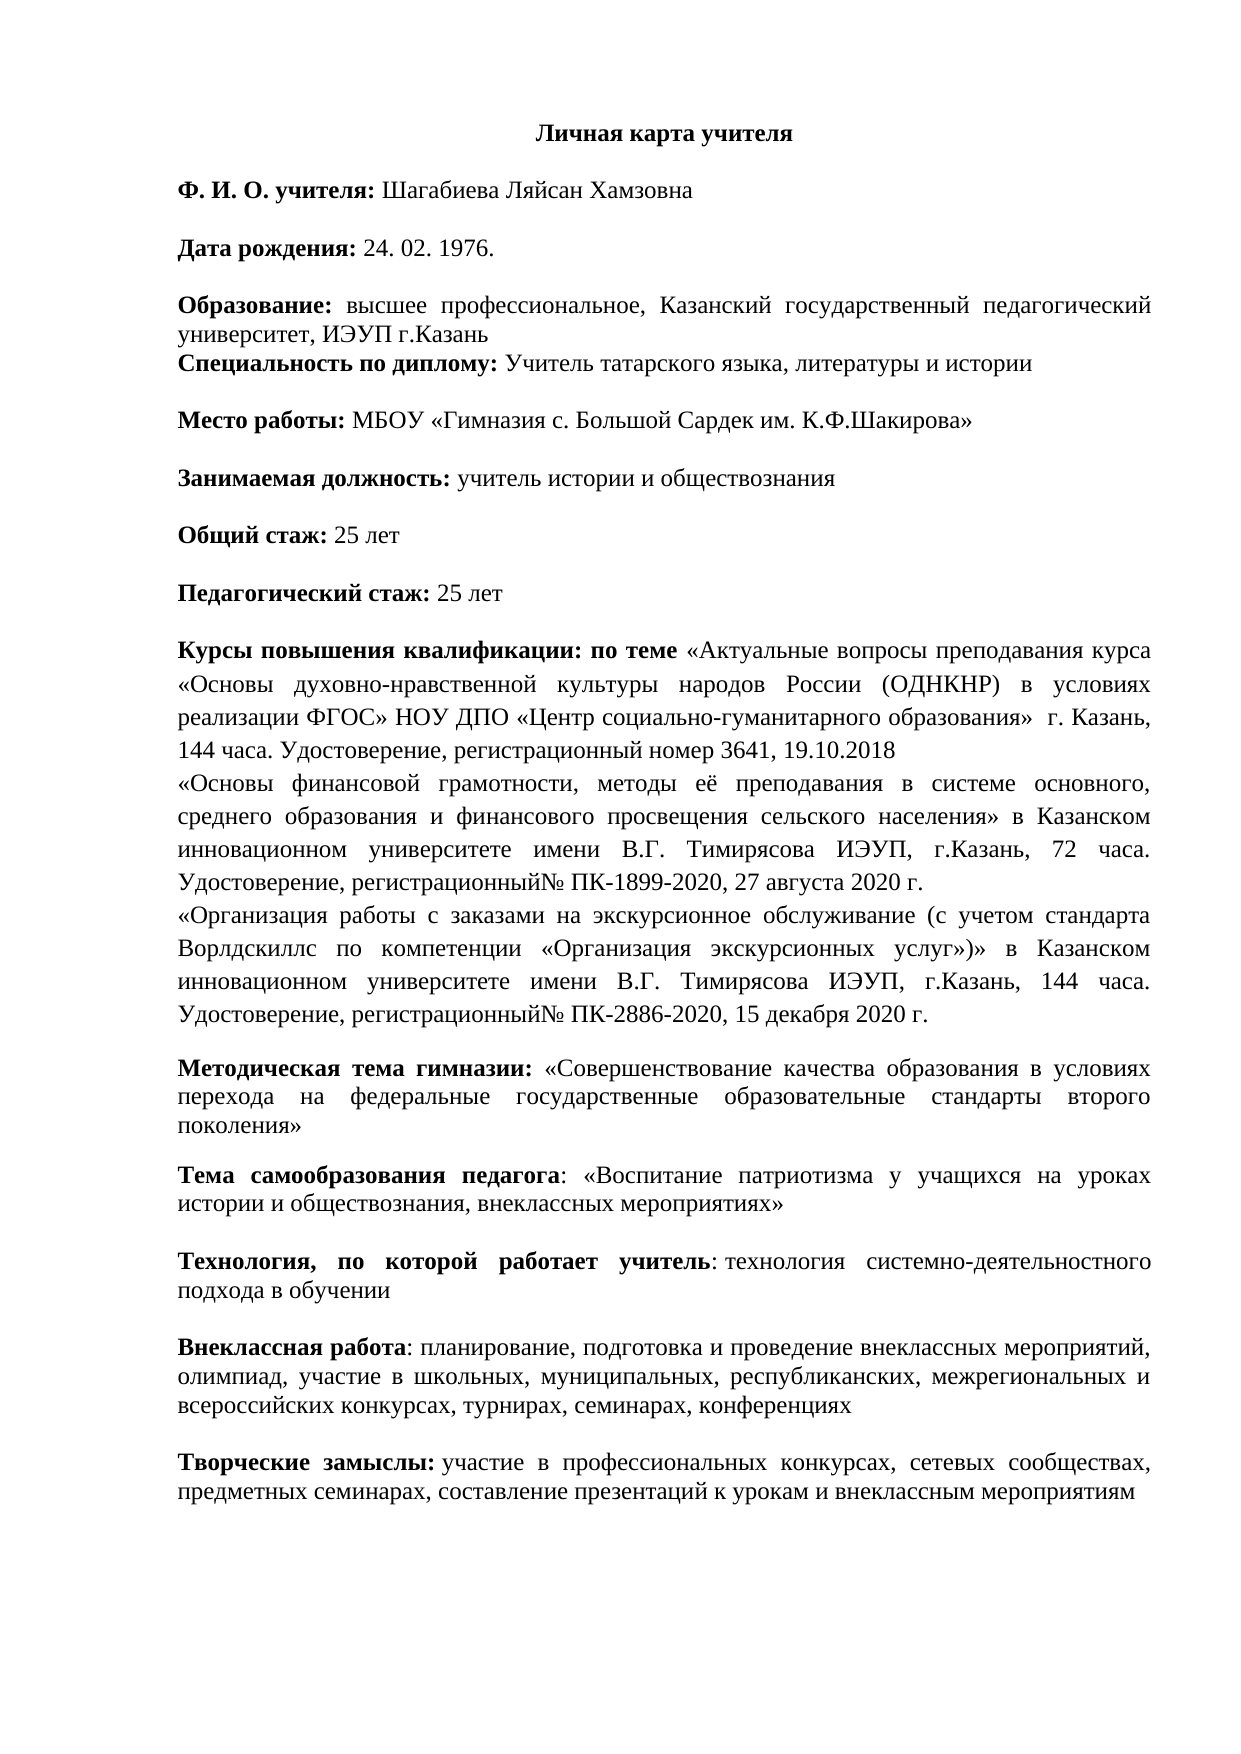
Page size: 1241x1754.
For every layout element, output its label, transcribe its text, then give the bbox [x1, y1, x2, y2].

text Творческие замыслы: участие в профессиональных конкурсах, сетевых сообществах, предметных семинарах, составление презентаций к урокам и внеклассным мероприятиям [177, 1447, 1152, 1505]
text Дата рождения: 24. 02. 1976. [177, 233, 1152, 262]
text Педагогический стаж: 25 лет [177, 578, 1152, 607]
list «Основы финансовой грамотности, методы её преподавания в системе основного, среднего образования и финансового просвещения сельского населения» в Казанском инновационном университете имени В.Г. Тимирясова ИЭУП, г.Казань, 72 часа. Удостоверение, регистрационный№ ПК-1899-2020, 27 августа 2020 г. [177, 768, 1152, 896]
text Занимаемая должность: учитель истории и обществознания [177, 463, 1152, 492]
text Ф. И. О. учителя: Шагабиева Ляйсан Хамзовна [177, 176, 1152, 204]
text Тема самообразования педагога: «Воспитание патриотизма у учащихся на уроках истории и обществознания, внеклассных мероприятиях» [177, 1160, 1152, 1217]
list Курсы повышения квалификации: по теме «Актуальные вопросы преподавания курса «Основы духовно-нравственной культуры народов России (ОДНКНР) в условиях реализации ФГОС» НОУ ДПО «Центр социально-гуманитарного образования» г. Казань, 144 часа. Удостоверение, регистрационный номер 3641, 19.10.2018 [177, 636, 1152, 763]
text Общий стаж: 25 лет [177, 521, 1152, 549]
subtitle Технология, по которой работает учитель: технология системно-деятельностного подхода в обучении [177, 1246, 1152, 1304]
text Внеклассная работа: планирование, подготовка и проведение внеклассных мероприятий, олимпиад, участие в школьных, муниципальных, республиканских, межрегиональных и всероссийских конкурсах, турнирах, семинарах, конференциях [177, 1332, 1152, 1419]
text Специальность по диплому: Учитель татарского языка, литературы и истории [177, 348, 1152, 377]
text Личная карта учителя [177, 118, 1152, 147]
text Образование: высшее профессиональное, Казанский государственный педагогический университет, ИЭУП г.Казань [177, 291, 1152, 348]
text Методическая тема гимназии: «Совершенствование качества образования в условиях перехода на федеральные государственные образовательные стандарты второго поколения» [177, 1053, 1152, 1139]
list «Организация работы с заказами на экскурсионное обслуживание (с учетом стандарта Ворлдскиллс по компетенции «Организация экскурсионных услуг»)» в Казанском инновационном университете имени В.Г. Тимирясова ИЭУП, г.Казань, 144 часа. Удостоверение, регистрационный№ ПК-2886-2020, 15 декабря 2020 г. [177, 900, 1152, 1028]
text Место работы: МБОУ «Гимназия с. Большой Сардек им. К.Ф.Шакирова» [177, 406, 1152, 434]
